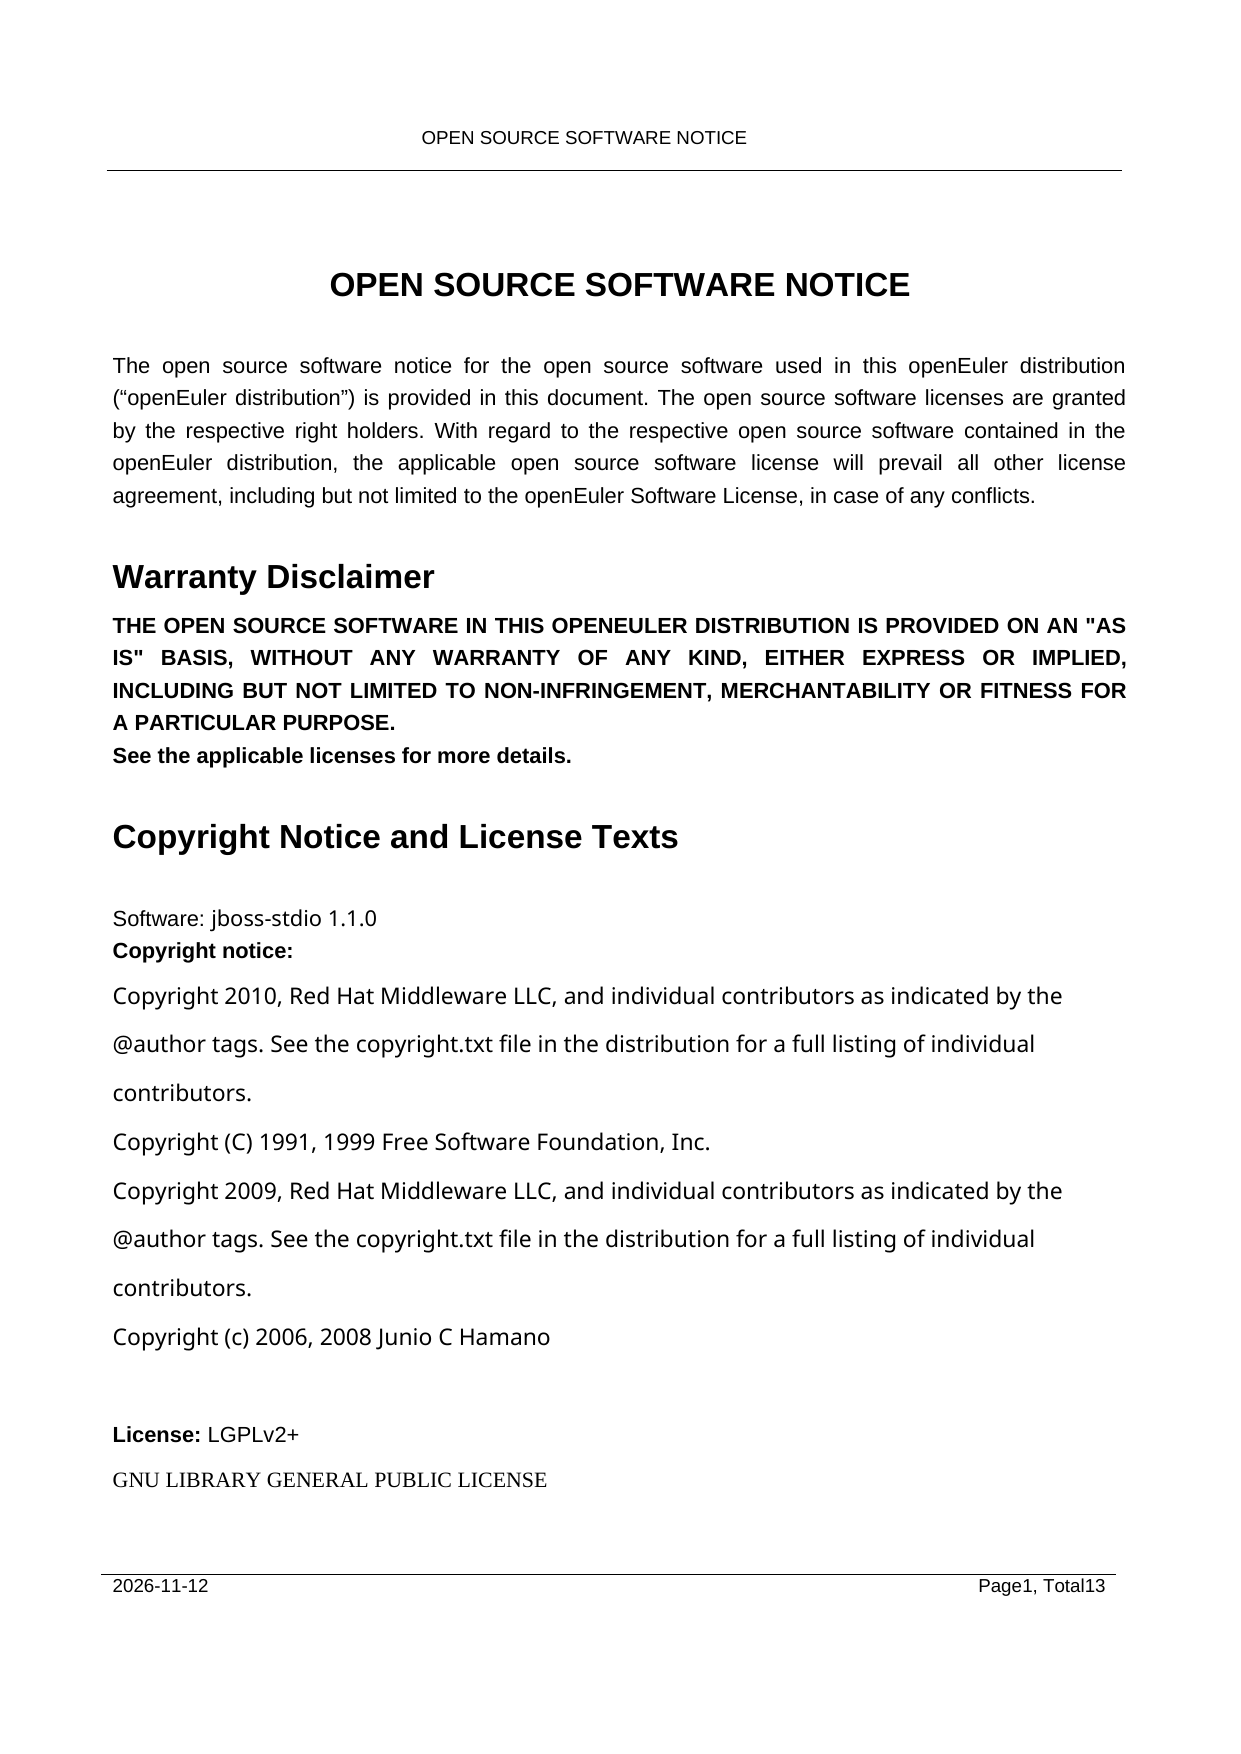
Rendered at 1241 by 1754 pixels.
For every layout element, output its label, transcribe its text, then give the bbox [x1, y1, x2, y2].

text License: LGPLv2+ [112, 1418, 1128, 1450]
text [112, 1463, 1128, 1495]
text Warranty Disclaimer [112, 544, 1128, 609]
text Software: jboss-stdio 1.1.0 [112, 901, 1128, 934]
text Copyright 2010, Red Hat Middleware LLC, and individual contributors as indicated by the @author tags. See the copyright.txt file in the distribution for a full listing of individual contributors. Copyright (C) 1991, 1999 Free Software Foundation, Inc. Copyright 2009, Red Hat Middleware LLC, and individual contributors as indicated by the @author tags. See the copyright.txt file in the distribution for a full listing of individual contributors. Copyright (c) 2006, 2008 Junio C Hamano [112, 979, 1128, 1402]
text Copyright notice: [112, 934, 1128, 966]
text Copyright Notice and License Texts [112, 804, 1128, 869]
text The open source software notice for the open source software used in this openEuler distribution (“openEuler distribution”) is provided in this document. The open source software licenses are granted by the respective right holders. With regard to the respective open source software contained in the openEuler distribution, the applicable open source software license will prevail all other license agreement, including but not limited to the openEuler Software License, in case of any conflicts. [112, 349, 1128, 511]
text THE OPEN SOURCE SOFTWARE IN THIS OPENEULER DISTRIBUTION IS PROVIDED ON AN "AS IS" BASIS, WITHOUT ANY WARRANTY OF ANY KIND, EITHER EXPRESS OR IMPLIED, INCLUDING BUT NOT LIMITED TO NON-INFRINGEMENT, MERCHANTABILITY OR FITNESS FOR A PARTICULAR PURPOSE. See the applicable licenses for more details. [112, 609, 1128, 771]
text OPEN SOURCE SOFTWARE NOTICE [112, 251, 1128, 316]
